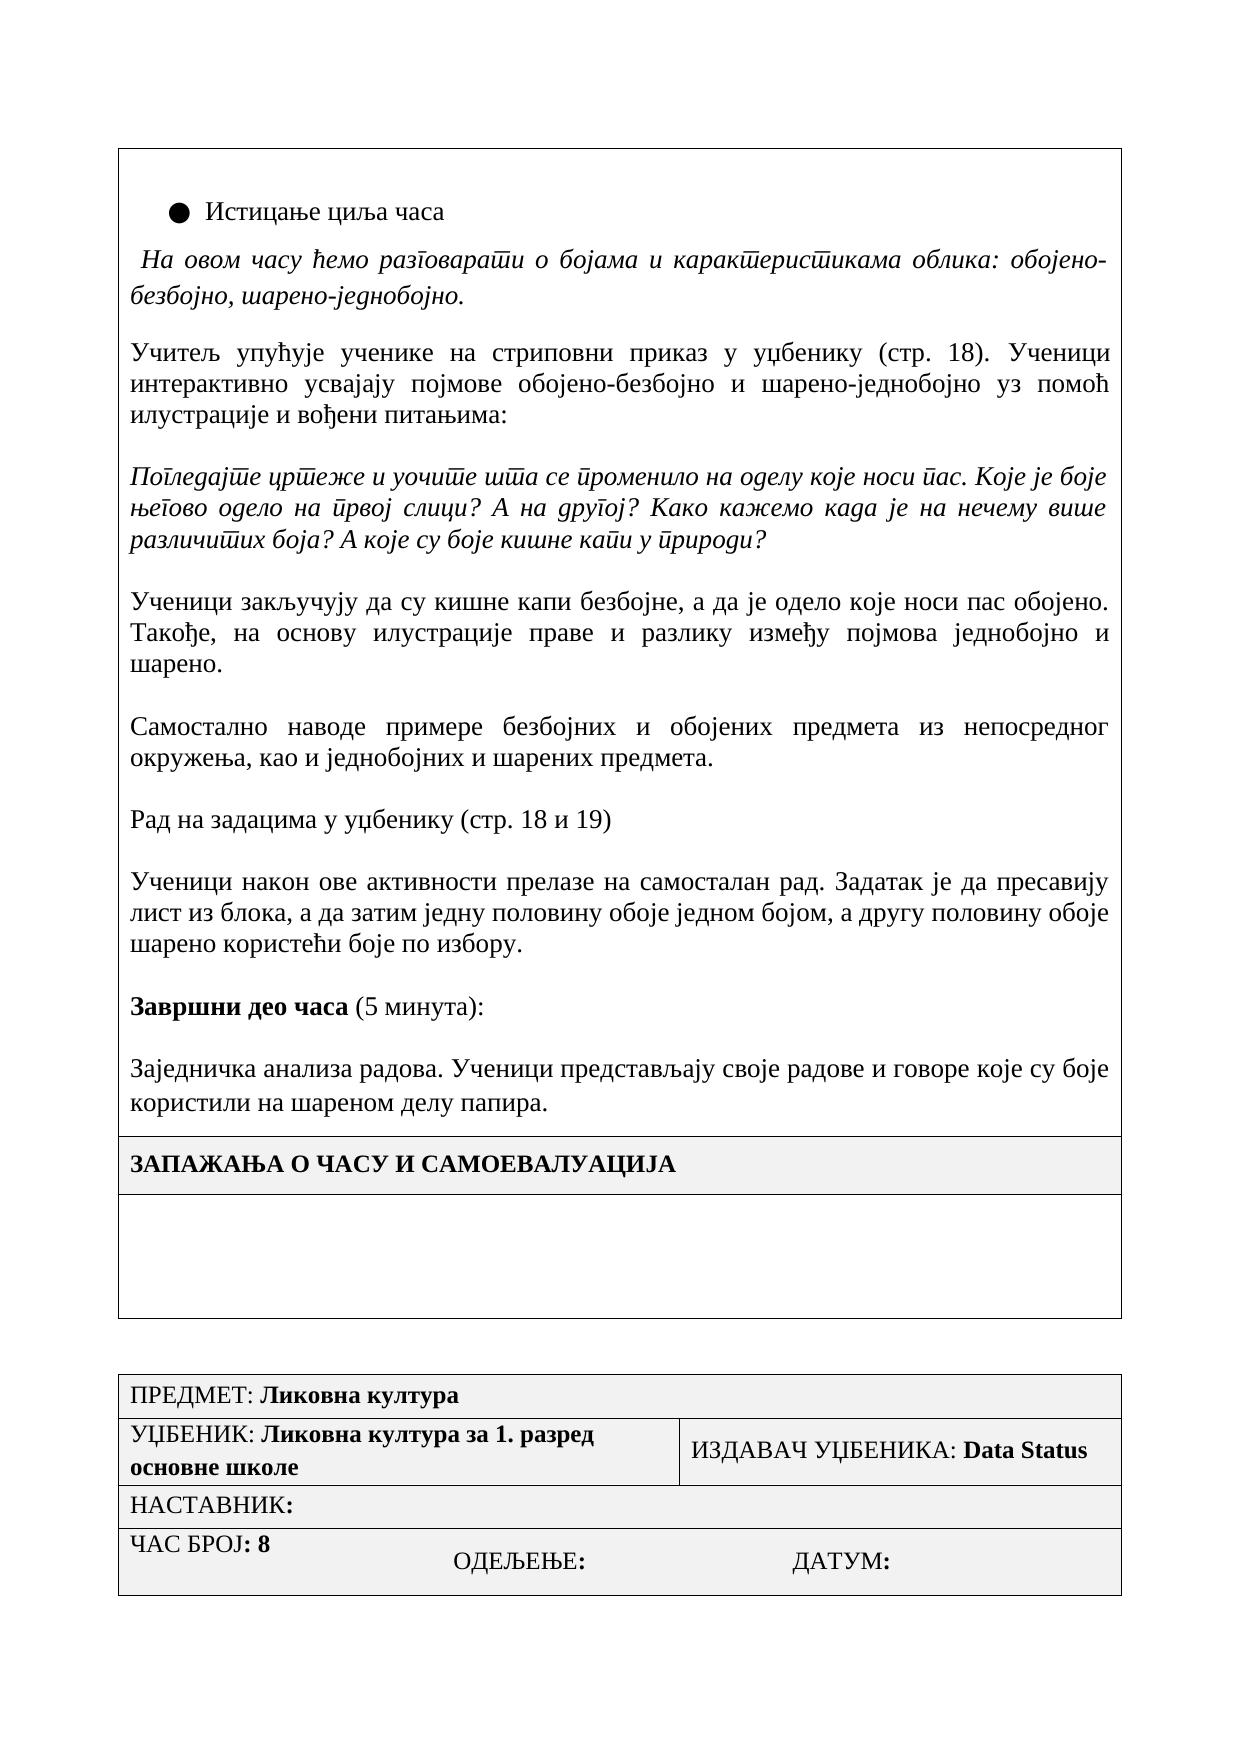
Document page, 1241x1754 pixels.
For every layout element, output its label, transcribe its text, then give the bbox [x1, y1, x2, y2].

table_cell УЏБЕНИК: Ликовна култура за 1. разред основне школе [119, 1419, 679, 1484]
table_cell ЗАПАЖАЊА О ЧАСУ И САМОЕВАЛУАЦИЈА [119, 1137, 1121, 1194]
table_cell ИЗДАВАЧ УЏБЕНИКА: Data Status [680, 1419, 1121, 1484]
table_cell ЧАС БРОЈ: 8 [119, 1529, 442, 1595]
table_cell [119, 1195, 1121, 1318]
table_cell ДАТУМ: [781, 1529, 1121, 1595]
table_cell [119, 149, 1121, 1136]
table_header ПРЕДМЕТ: Ликовна култура [119, 1375, 1121, 1418]
table_cell ОДЕЉЕЊЕ: [442, 1529, 781, 1595]
table_cell НАСТАВНИК: [119, 1486, 1121, 1528]
